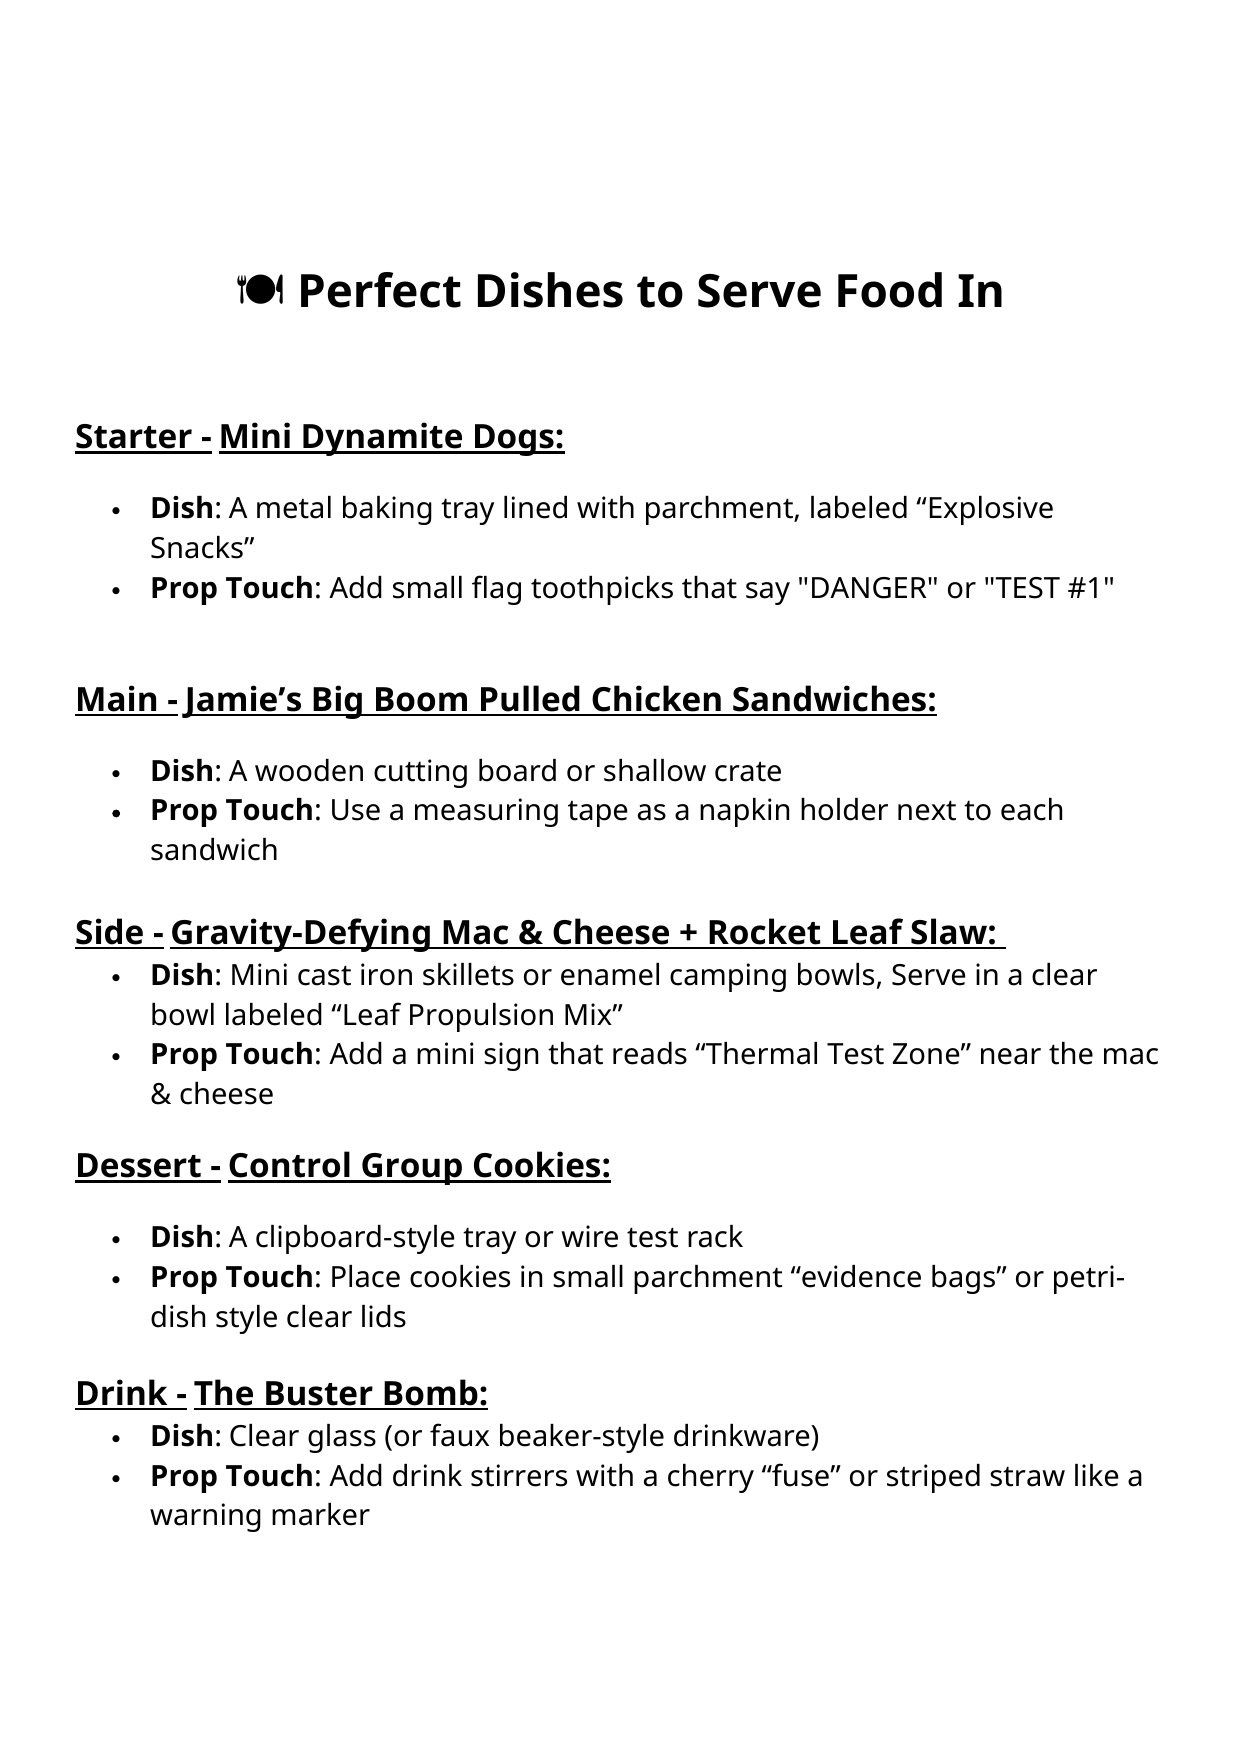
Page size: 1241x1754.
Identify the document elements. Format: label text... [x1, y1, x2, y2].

list Prop Touch: Add drink stirrers with a cherry “fuse” or striped straw like a warning marker [112, 1455, 1165, 1534]
list Dish: A clipboard-style tray or wire test rack [112, 1217, 1165, 1256]
list Dish: Mini cast iron skillets or enamel camping bowls, Serve in a clear bowl labeled “Leaf Propulsion Mix” [112, 954, 1165, 1033]
text Main - Jamie’s Big Boom Pulled Chicken Sandwiches: [75, 675, 1165, 721]
text Starter - Mini Dynamite Dogs: [75, 413, 1165, 458]
list Prop Touch: Add small flag toothpicks that say "DANGER" or "TEST #1" [112, 567, 1165, 607]
text Side - Gravity-Defying Mac & Cheese + Rocket Leaf Slaw: [75, 909, 1165, 954]
text Drink - The Buster Bomb: [75, 1370, 1165, 1415]
list Dish: A wooden cutting board or shallow crate [112, 750, 1165, 790]
list Prop Touch: Use a measuring tape as a napkin holder next to each sandwich [112, 790, 1165, 869]
text Dessert - Control Group Cookies: [75, 1142, 1165, 1187]
text 🍽️ Perfect Dishes to Serve Food In [75, 258, 1165, 321]
list Prop Touch: Place cookies in small parchment “evidence bags” or petri-dish style clear lids [112, 1256, 1165, 1336]
list Dish: A metal baking tray lined with parchment, labeled “Explosive Snacks” [112, 487, 1165, 567]
list Prop Touch: Add a mini sign that reads “Thermal Test Zone” near the mac & cheese [112, 1033, 1165, 1113]
list Dish: Clear glass (or faux beaker-style drinkware) [112, 1415, 1165, 1455]
